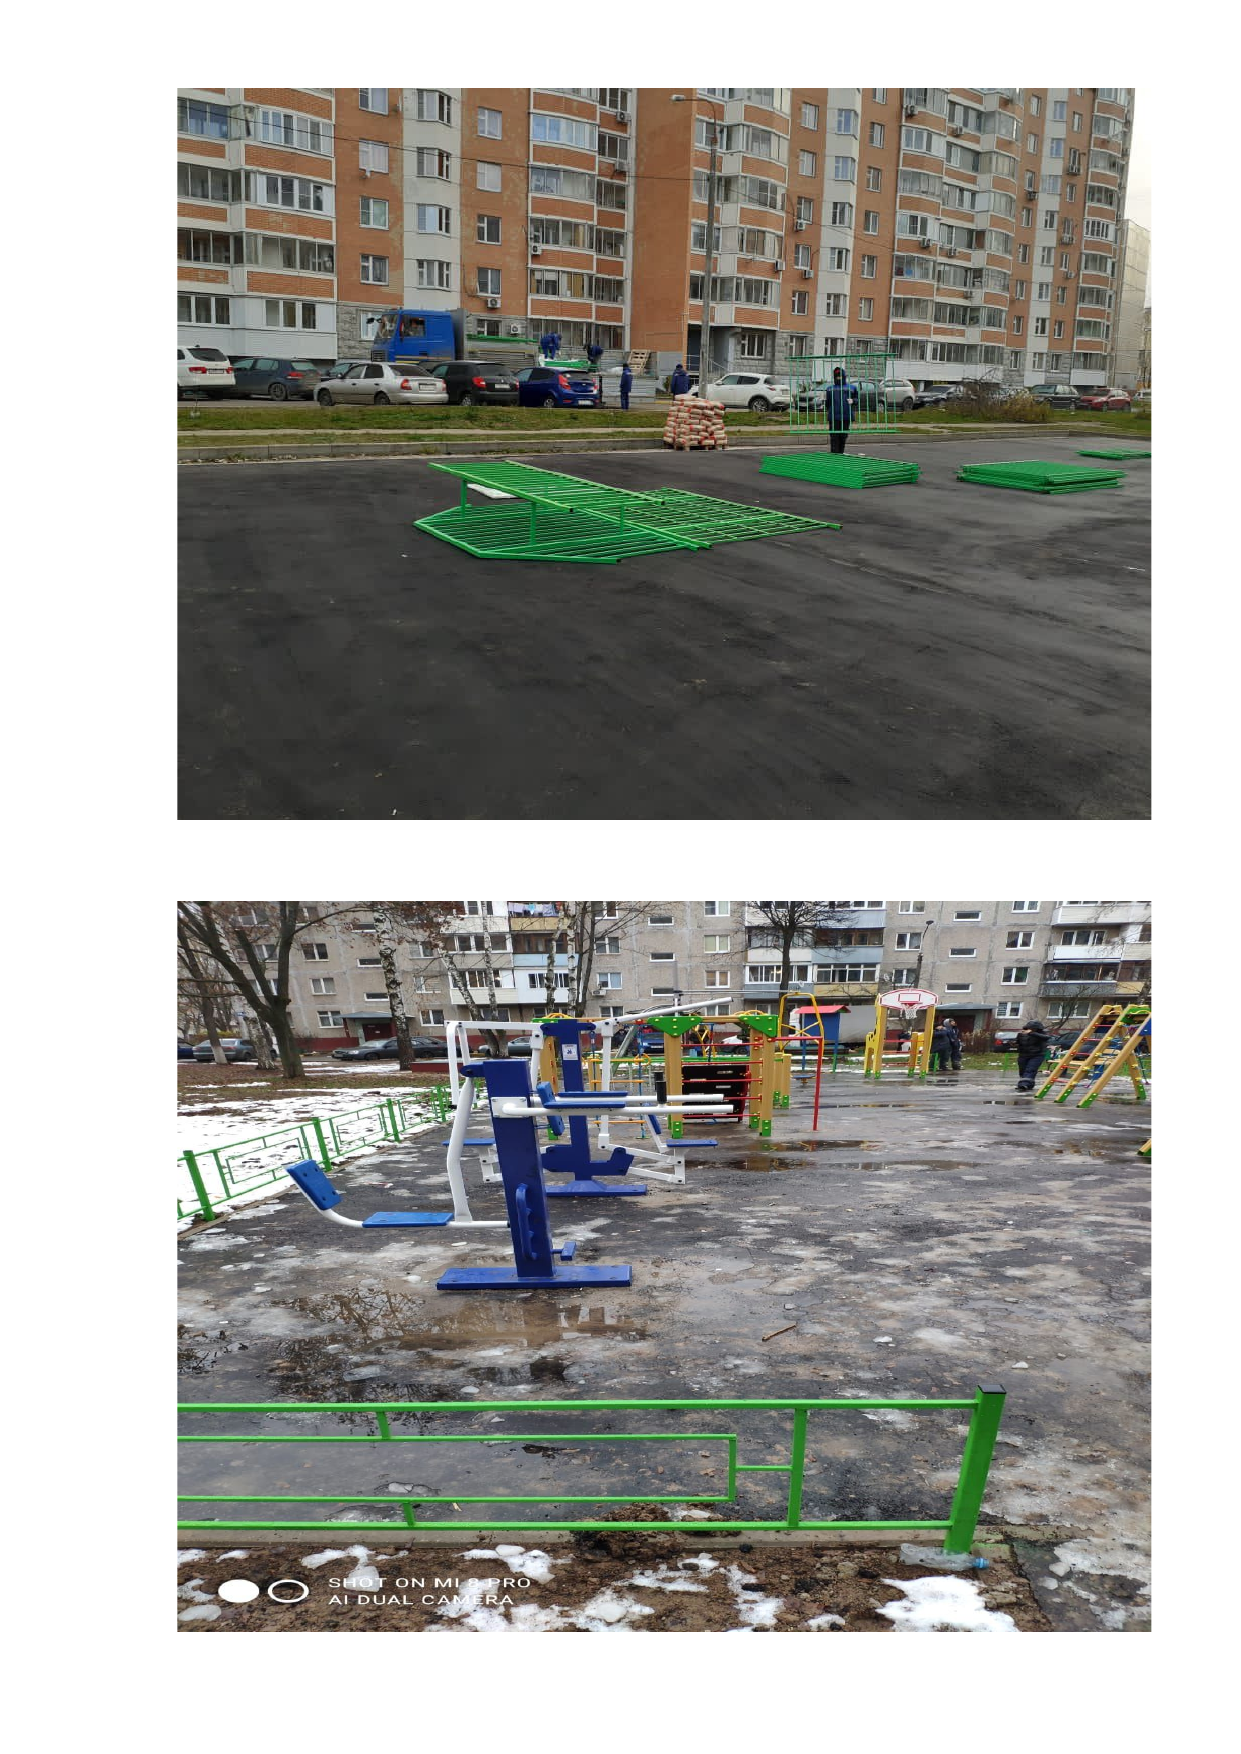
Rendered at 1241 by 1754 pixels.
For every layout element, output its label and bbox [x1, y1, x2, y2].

picture [177, 901, 1152, 1632]
picture [177, 88, 1152, 820]
